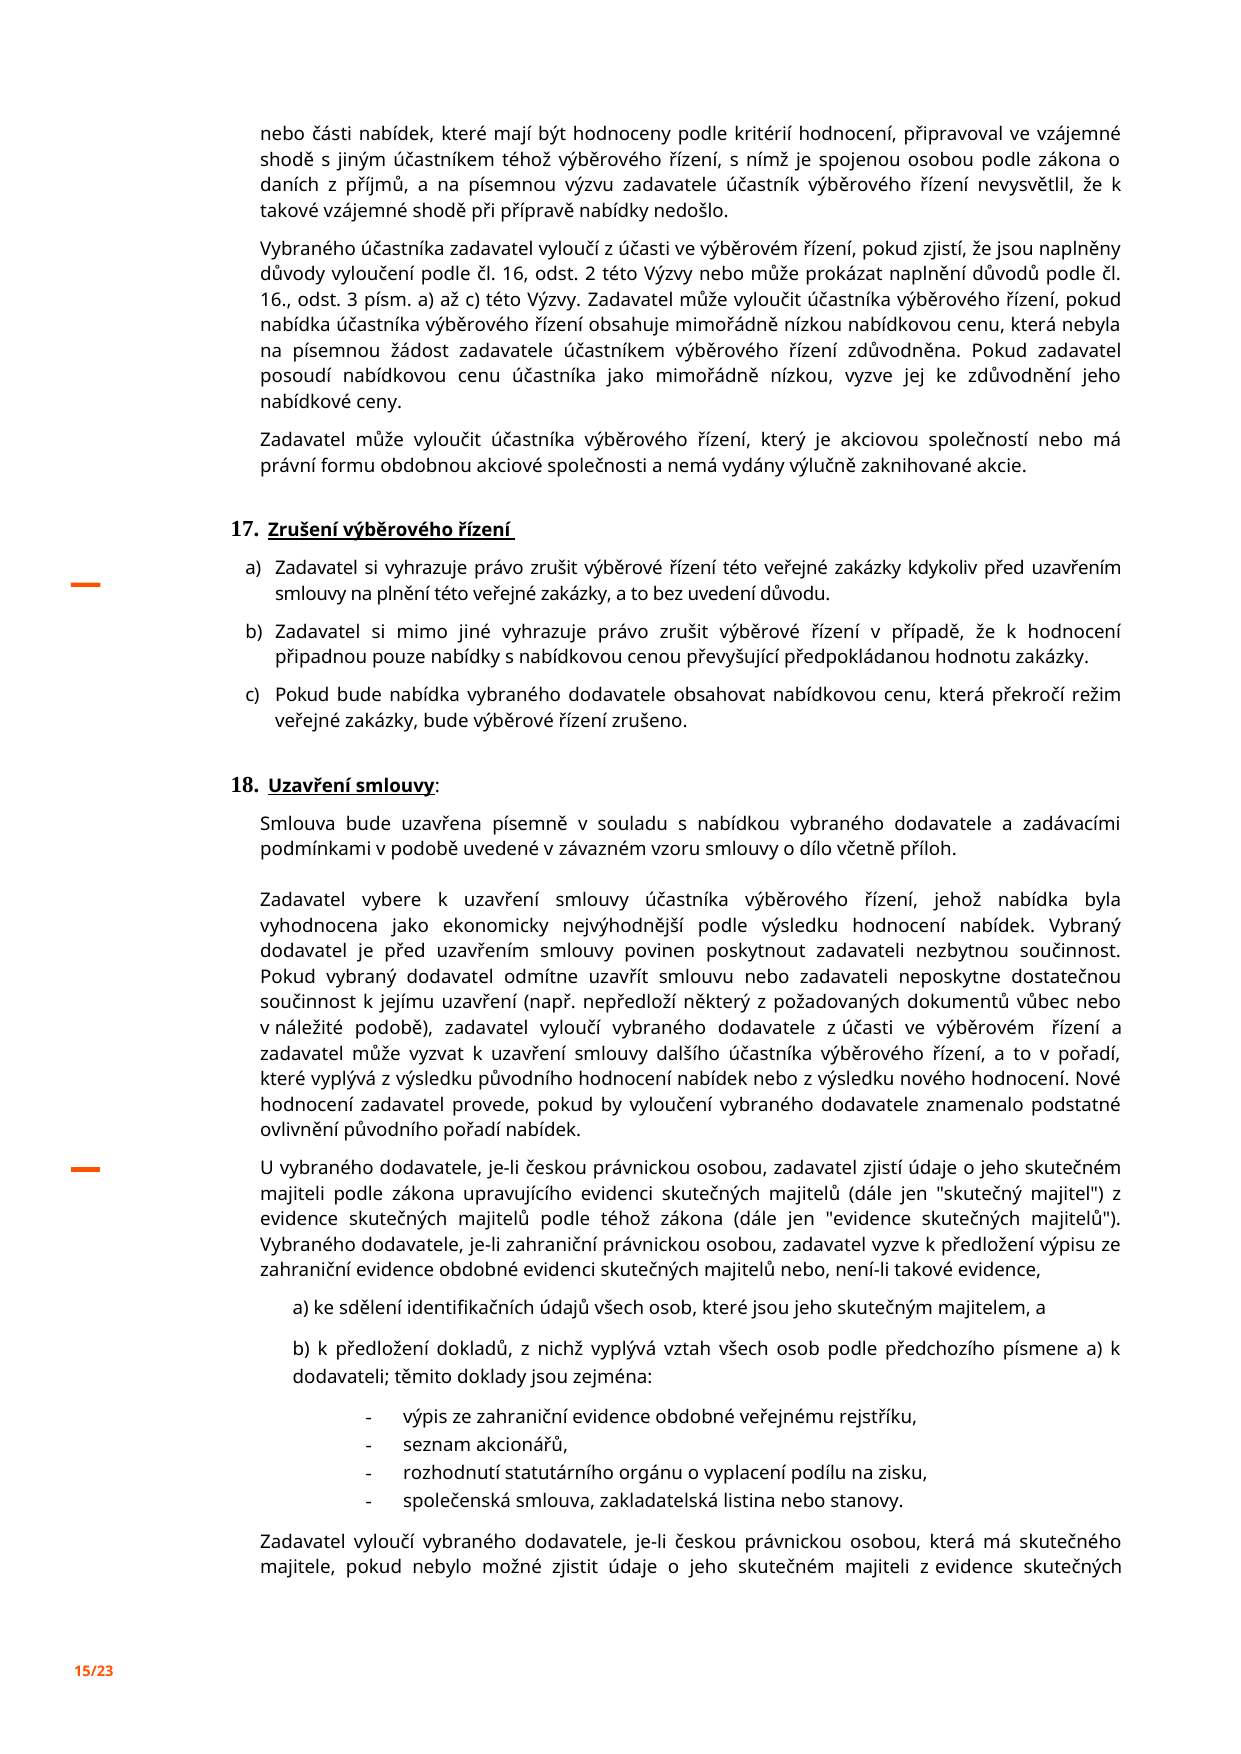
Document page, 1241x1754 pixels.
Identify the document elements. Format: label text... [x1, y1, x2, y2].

text U vybraného dodavatele, je-li českou právnickou osobou, zadavatel zjistí údaje o jeho skutečném majiteli podle zákona upravujícího evidenci skutečných majitelů (dále jen "skutečný majitel") z evidence skutečných majitelů podle téhož zákona (dále jen "evidence skutečných majitelů"). Vybraného dodavatele, je-li zahraniční právnickou osobou, zadavatel vyzve k předložení výpisu ze zahraniční evidence obdobné evidenci skutečných majitelů nebo, není-li takové evidence, [260, 1154, 1122, 1282]
list Uzavření smlouvy: [230, 771, 1122, 798]
list Zadavatel si mimo jiné vyhrazuje právo zrušit výběrové řízení v případě, že k hodnocení připadnou pouze nabídky s nabídkovou cenou převyšující předpokládanou hodnotu zakázky. [245, 618, 1122, 669]
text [260, 121, 1122, 223]
list rozhodnutí statutárního orgánu o vyplacení podílu na zisku, [365, 1459, 1122, 1485]
text Smlouva bude uzavřena písemně v souladu s nabídkou vybraného dodavatele a zadávacími podmínkami v podobě uvedené v závazném vzoru smlouvy o dílo včetně příloh. [260, 810, 1122, 861]
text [260, 1528, 1122, 1579]
text Zadavatel vybere k uzavření smlouvy účastníka výběrového řízení, jehož nabídka byla vyhodnocena jako ekonomicky nejvýhodnější podle výsledku hodnocení nabídek. Vybraný dodavatel je před uzavřením smlouvy povinen poskytnout zadavateli nezbytnou součinnost. Pokud vybraný dodavatel odmítne uzavřít smlouvu nebo zadavateli neposkytne dostatečnou součinnost k jejímu uzavření (např. nepředloží některý z požadovaných dokumentů vůbec nebo v náležité podobě), zadavatel vyloučí vybraného dodavatele z účasti ve výběrovém řízení a zadavatel může vyzvat k uzavření smlouvy dalšího účastníka výběrového řízení, a to v pořadí, které vyplývá z výsledku původního hodnocení nabídek nebo z výsledku nového hodnocení. Nové hodnocení zadavatel provede, pokud by vyloučení vybraného dodavatele znamenalo podstatné ovlivnění původního pořadí nabídek. [260, 887, 1122, 1142]
list Pokud bude nabídka vybraného dodavatele obsahovat nabídkovou cenu, která překročí režim veřejné zakázky, bude výběrové řízení zrušeno. [245, 682, 1122, 733]
list seznam akcionářů, [365, 1432, 1122, 1457]
text b) k předložení dokladů, z nichž vyplývá vztah všech osob podle předchozího písmene a) k dodavateli; těmito doklady jsou zejména: [292, 1335, 1122, 1388]
list společenská smlouva, zakladatelská listina nebo stanovy. [365, 1488, 1122, 1513]
list výpis ze zahraniční evidence obdobné veřejnému rejstříku, [365, 1403, 1122, 1429]
text Vybraného účastníka zadavatel vyloučí z účasti ve výběrovém řízení, pokud zjistí, že jsou naplněny důvody vyloučení podle čl. 16, odst. 2 této Výzvy nebo může prokázat naplnění důvodů podle čl. 16., odst. 3 písm. a) až c) této Výzvy. Zadavatel může vyloučit účastníka výběrového řízení, pokud nabídka účastníka výběrového řízení obsahuje mimořádně nízkou nabídkovou cenu, která nebyla na písemnou žádost zadavatele účastníkem výběrového řízení zdůvodněna. Pokud zadavatel posoudí nabídkovou cenu účastníka jako mimořádně nízkou, vyzve jej ke zdůvodnění jeho nabídkové ceny. [260, 235, 1122, 414]
text Zadavatel může vyloučit účastníka výběrového řízení, který je akciovou společností nebo má právní formu obdobnou akciové společnosti a nemá vydány výlučně zaknihované akcie. [260, 426, 1122, 477]
list Zadavatel si vyhrazuje právo zrušit výběrové řízení této veřejné zakázky kdykoliv před uzavřením smlouvy na plnění této veřejné zakázky, a to bez uvedení důvodu. [245, 555, 1122, 606]
list Zrušení výběrového řízení [230, 515, 1122, 542]
text a) ke sdělení identifikačních údajů všech osob, které jsou jeho skutečným majitelem, a [292, 1294, 1122, 1320]
